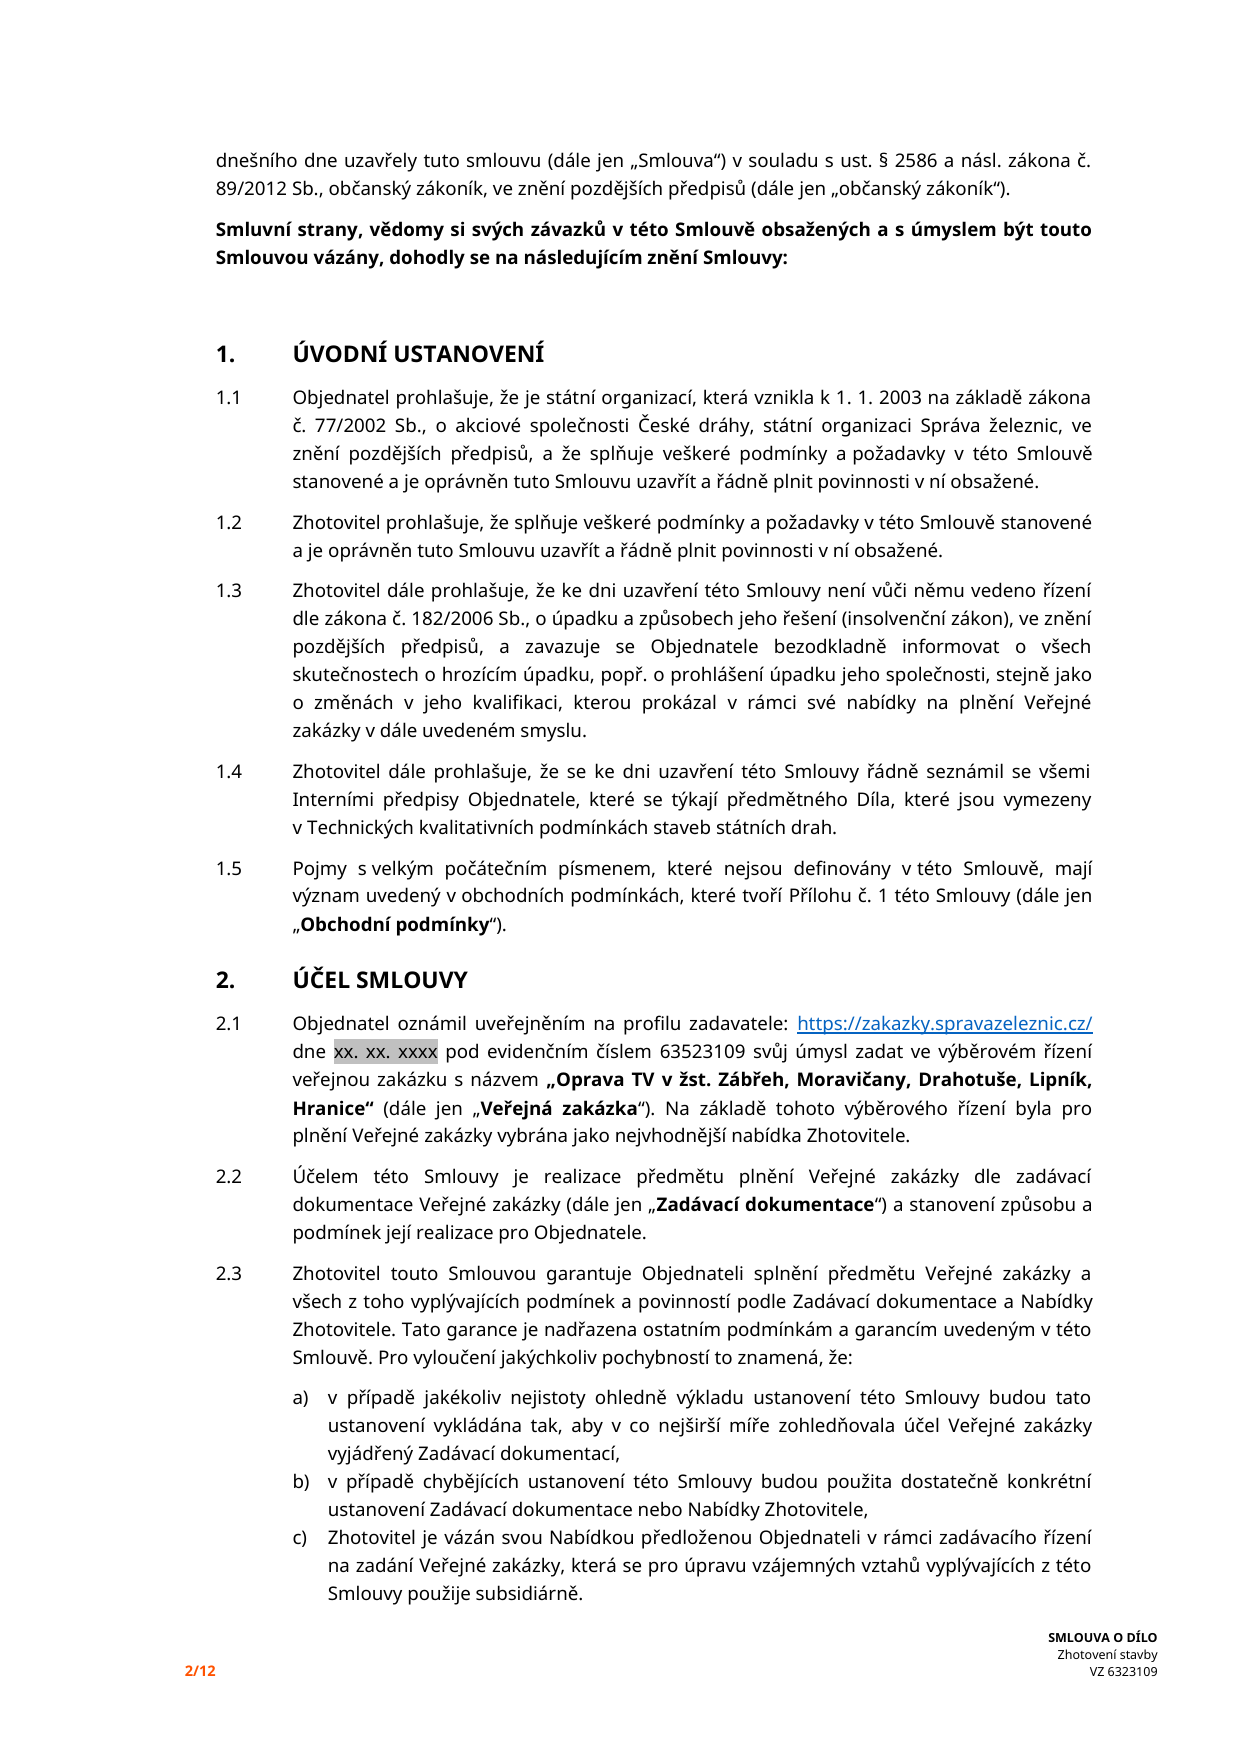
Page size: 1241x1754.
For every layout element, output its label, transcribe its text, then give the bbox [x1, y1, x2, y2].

text v případě jakékoliv nejistoty ohledně výkladu ustanovení této Smlouvy budou tato ustanovení vykládána tak, aby v co nejširší míře zohledňovala účel Veřejné zakázky vyjádřený Zadávací dokumentací, [292, 1384, 1093, 1466]
text Smluvní strany, vědomy si svých závazků v této Smlouvě obsažených a s úmyslem být touto Smlouvou vázány, dohodly se na následujícím znění Smlouvy: [216, 216, 1093, 269]
text Zhotovitel je vázán svou Nabídkou předloženou Objednateli v rámci zadávacího řízení na zadání Veřejné zakázky, která se pro úpravu vzájemných vztahů vyplývajících z této Smlouvy použije subsidiárně. [292, 1524, 1093, 1606]
text Zhotovitel dále prohlašuje, že se ke dni uzavření této Smlouvy řádně seznámil se všemi Interními předpisy Objednatele, které se týkají předmětného Díla, které jsou vymezeny v Technických kvalitativních podmínkách staveb státních drah. [216, 758, 1093, 840]
text Objednatel oznámil uveřejněním na profilu zadavatele: https://zakazky.spravazeleznic.cz/ dne xx. xx. xxxx pod evidenčním číslem 63523109 svůj úmysl zadat ve výběrovém řízení veřejnou zakázku s názvem „Oprava TV v žst. Zábřeh, Moravičany, Drahotuše, Lipník, Hranice“ (dále jen „Veřejná zakázka“). Na základě tohoto výběrového řízení byla pro plnění Veřejné zakázky vybrána jako nejvhodnější nabídka Zhotovitele. [216, 1011, 1093, 1148]
text Pojmy s velkým počátečním písmenem, které nejsou definovány v této Smlouvě, mají význam uvedený v obchodních podmínkách, které tvoří Přílohu č. 1 této Smlouvy (dále jen „Obchodní podmínky“). [216, 855, 1093, 936]
text Zhotovitel dále prohlašuje, že ke dni uzavření této Smlouvy není vůči němu vedeno řízení dle zákona č. 182/2006 Sb., o úpadku a způsobech jeho řešení (insolvenční zákon), ve znění pozdějších předpisů, a zavazuje se Objednatele bezodkladně informovat o všech skutečnostech o hrozícím úpadku, popř. o prohlášení úpadku jeho společnosti, stejně jako o změnách v jeho kvalifikaci, kterou prokázal v rámci své nabídky na plnění Veřejné zakázky v dále uvedeném smyslu. [216, 578, 1093, 743]
text ÚVODNÍ USTANOVENÍ [216, 338, 1093, 369]
text dnešního dne uzavřely tuto smlouvu (dále jen „Smlouva“) v souladu s ust. § 2586 a násl. zákona č. 89/2012 Sb., občanský zákoník, ve znění pozdějších předpisů (dále jen „občanský zákoník“). [216, 147, 1093, 201]
text Objednatel prohlašuje, že je státní organizací, která vznikla k 1. 1. 2003 na základě zákona č. 77/2002 Sb., o akciové společnosti České dráhy, státní organizaci Správa železnic, ve znění pozdějších předpisů, a že splňuje veškeré podmínky a požadavky v této Smlouvě stanovené a je oprávněn tuto Smlouvu uzavřít a řádně plnit povinnosti v ní obsažené. [216, 384, 1093, 494]
text Zhotovitel touto Smlouvou garantuje Objednateli splnění předmětu Veřejné zakázky a všech z toho vyplývajících podmínek a povinností podle Zadávací dokumentace a Nabídky Zhotovitele. Tato garance je nadřazena ostatním podmínkám a garancím uvedeným v této Smlouvě. Pro vyloučení jakýchkoliv pochybností to znamená, že: [216, 1260, 1093, 1369]
text v případě chybějících ustanovení této Smlouvy budou použita dostatečně konkrétní ustanovení Zadávací dokumentace nebo Nabídky Zhotovitele, [292, 1468, 1093, 1522]
text ÚČEL SMLOUVY [216, 964, 1093, 995]
text Zhotovitel prohlašuje, že splňuje veškeré podmínky a požadavky v této Smlouvě stanovené a je oprávněn tuto Smlouvu uzavřít a řádně plnit povinnosti v ní obsažené. [216, 509, 1093, 563]
text Účelem této Smlouvy je realizace předmětu plnění Veřejné zakázky dle zadávací dokumentace Veřejné zakázky (dále jen „Zadávací dokumentace“) a stanovení způsobu a podmínek její realizace pro Objednatele. [216, 1163, 1093, 1245]
